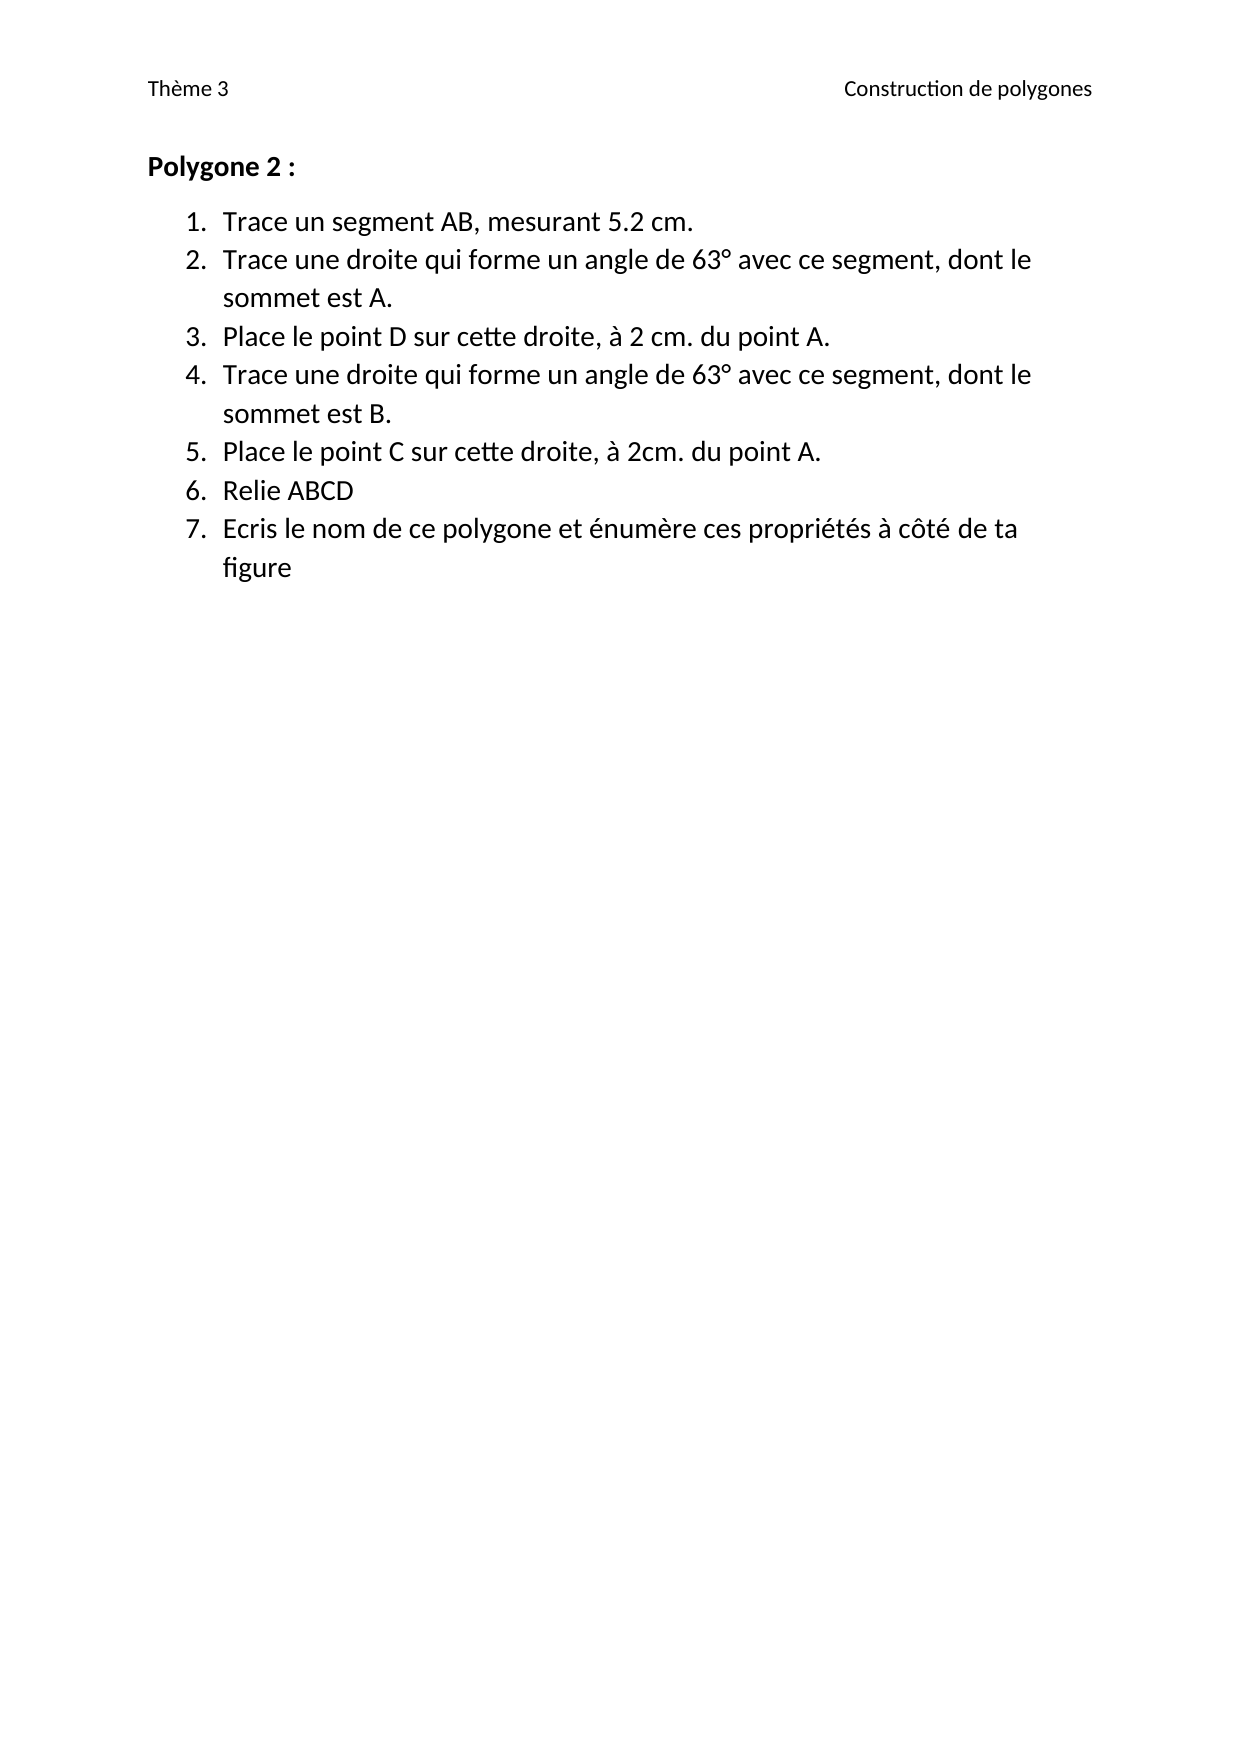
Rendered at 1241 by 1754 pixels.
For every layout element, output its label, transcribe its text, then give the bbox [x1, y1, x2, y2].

text Polygone 2 : [148, 148, 1093, 183]
list Place le point C sur cette droite, à 2cm. du point A. [185, 433, 1093, 469]
list Ecris le nom de ce polygone et énumère ces propriétés à côté de ta figure [185, 510, 1093, 584]
list Relie ABCD [185, 472, 1093, 507]
list Trace une droite qui forme un angle de 63° avec ce segment, dont le sommet est B. [185, 356, 1093, 431]
list Place le point D sur cette droite, à 2 cm. du point A. [185, 318, 1093, 354]
list Trace un segment AB, mesurant 5.2 cm. [185, 203, 1093, 238]
list Trace une droite qui forme un angle de 63° avec ce segment, dont le sommet est A. [185, 241, 1093, 315]
